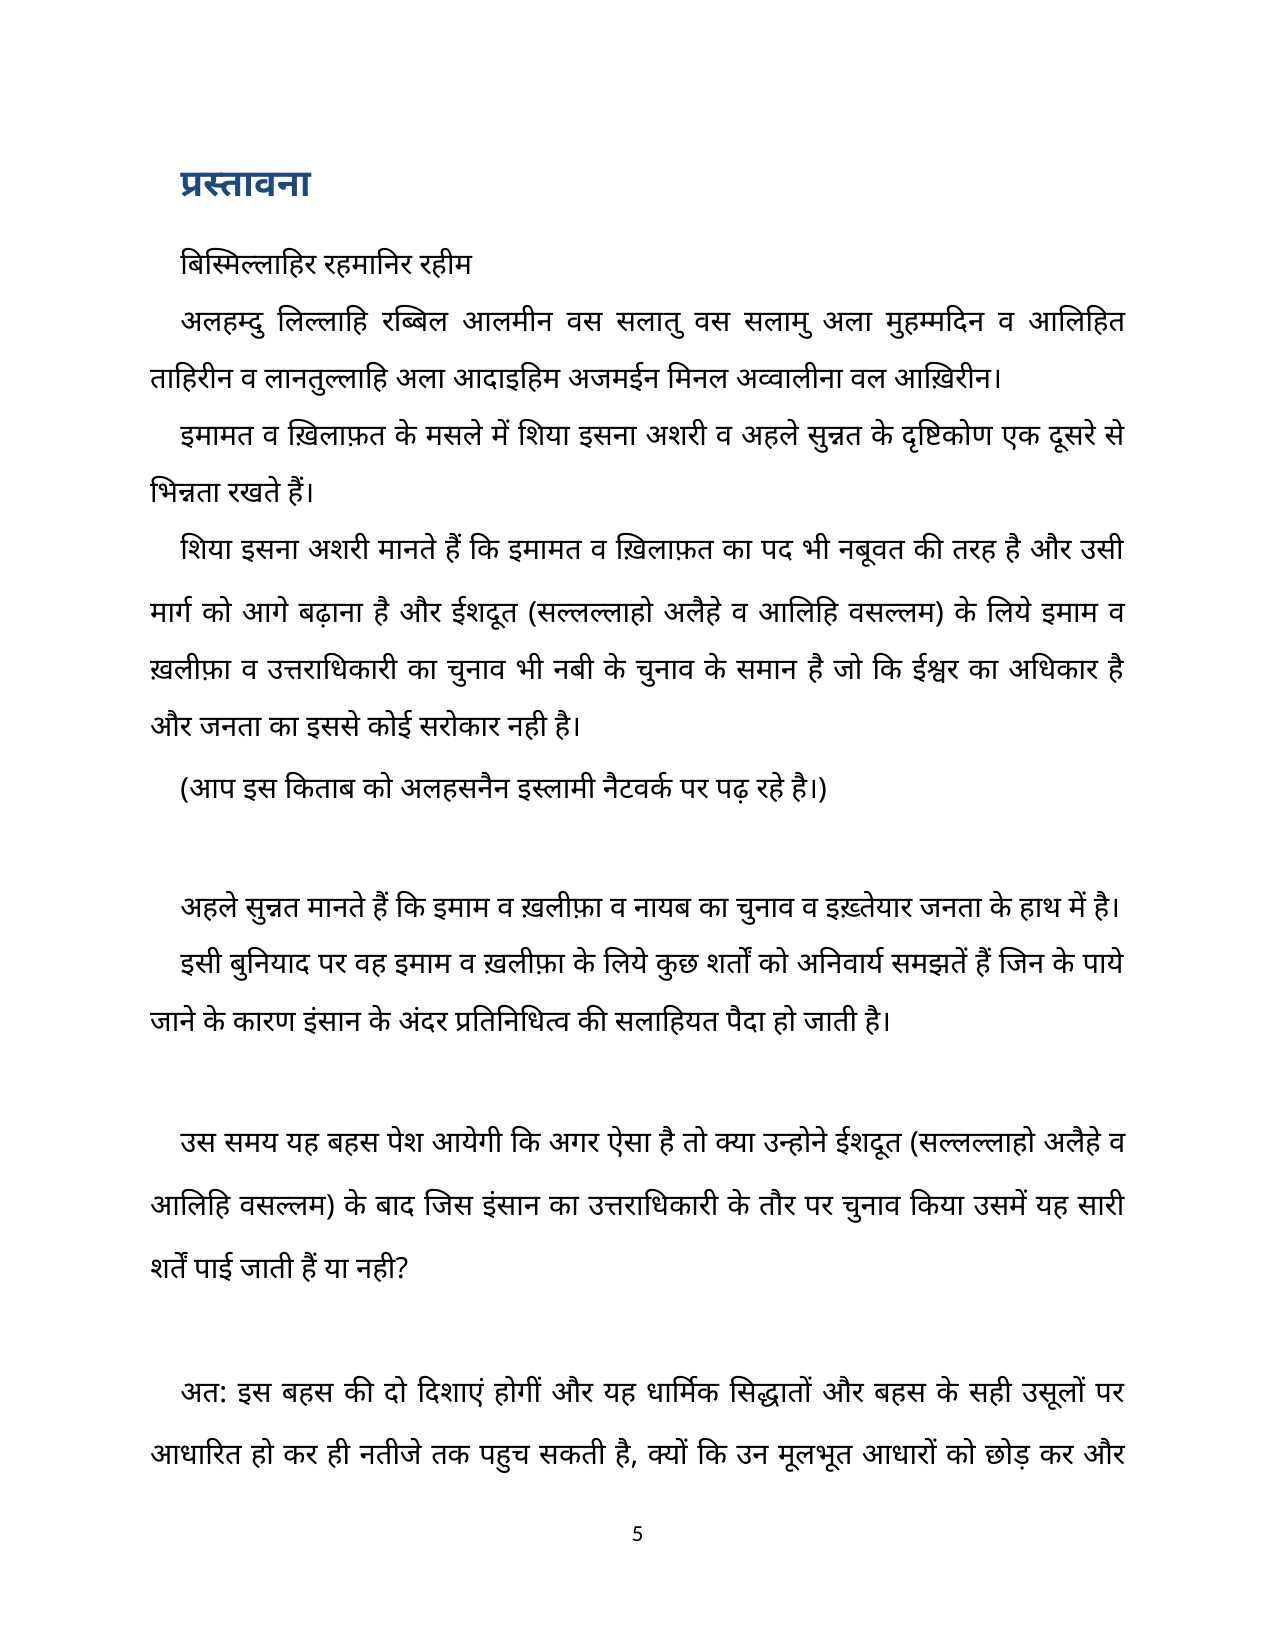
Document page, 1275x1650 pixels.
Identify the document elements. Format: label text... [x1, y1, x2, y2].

subtitle प्रस्तावना [150, 162, 1125, 211]
text बिस्मिल्लाहिर रहमानिर रहीम [150, 248, 1125, 286]
text अहले सुन्नत मानते हैं कि इमाम व ख़लीफ़ा व नायब का चुनाव व इख़्तेयार जनता के हाथ में है। [150, 891, 1125, 929]
text उस समय यह बहस पेश आयेगी कि अगर ऐसा है तो क्या उन्होने ईशदूत (सल्लल्लाहो अलैहे व आलिहि वसल्लम) के बाद जिस इंसान का उत्तराधिकारी के तौर पर चुनाव किया उसमें यह सारी शर्तें पाई जाती हैं या नही? [150, 1121, 1125, 1290]
text (आप इस किताब को अलहसनैन इस्लामी नैटवर्क पर पढ़ रहे है।) [150, 767, 1125, 810]
text इमामत व ख़िलाफ़त के मसले में शिया इसना अशरी व अहले सुन्नत के दृष्टिकोण एक दूसरे से भिन्नता रखते हैं। [150, 419, 1125, 514]
text शिया इसना अशरी मानते हैं कि इमामत व ख़िलाफ़त का पद भी नबूवत की तरह है और उसी मार्ग को आगे बढ़ाना है और ईशदूत (सल्लल्लाहो अलैहे व आलिहि वसल्लम) के लिये इमाम व ख़लीफ़ा व उत्तराधिकारी का चुनाव भी नबी के चुनाव के समान है जो कि ईश्वर का अधिकार है और जनता का इससे कोई सरोकार नही है। [150, 533, 1125, 748]
text इसी बुनियाद पर वह इमाम व ख़लीफ़ा के लिये कुछ शर्तों को अनिवार्य समझतें हैं जिन के पाये जाने के कारण इंसान के अंदर प्रतिनिधित्व की सलाहियत पैदा हो जाती है। [150, 948, 1125, 1043]
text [150, 1371, 1125, 1477]
text अलहम्दु लिल्लाहि रब्बिल आलमीन वस सलातु वस सलामु अला मुहम्मदिन व आलिहित ताहिरीन व लानतुल्लाहि अला आदाइहिम अजमईन मिनल अव्वालीना वल आख़िरीन। [150, 305, 1125, 400]
